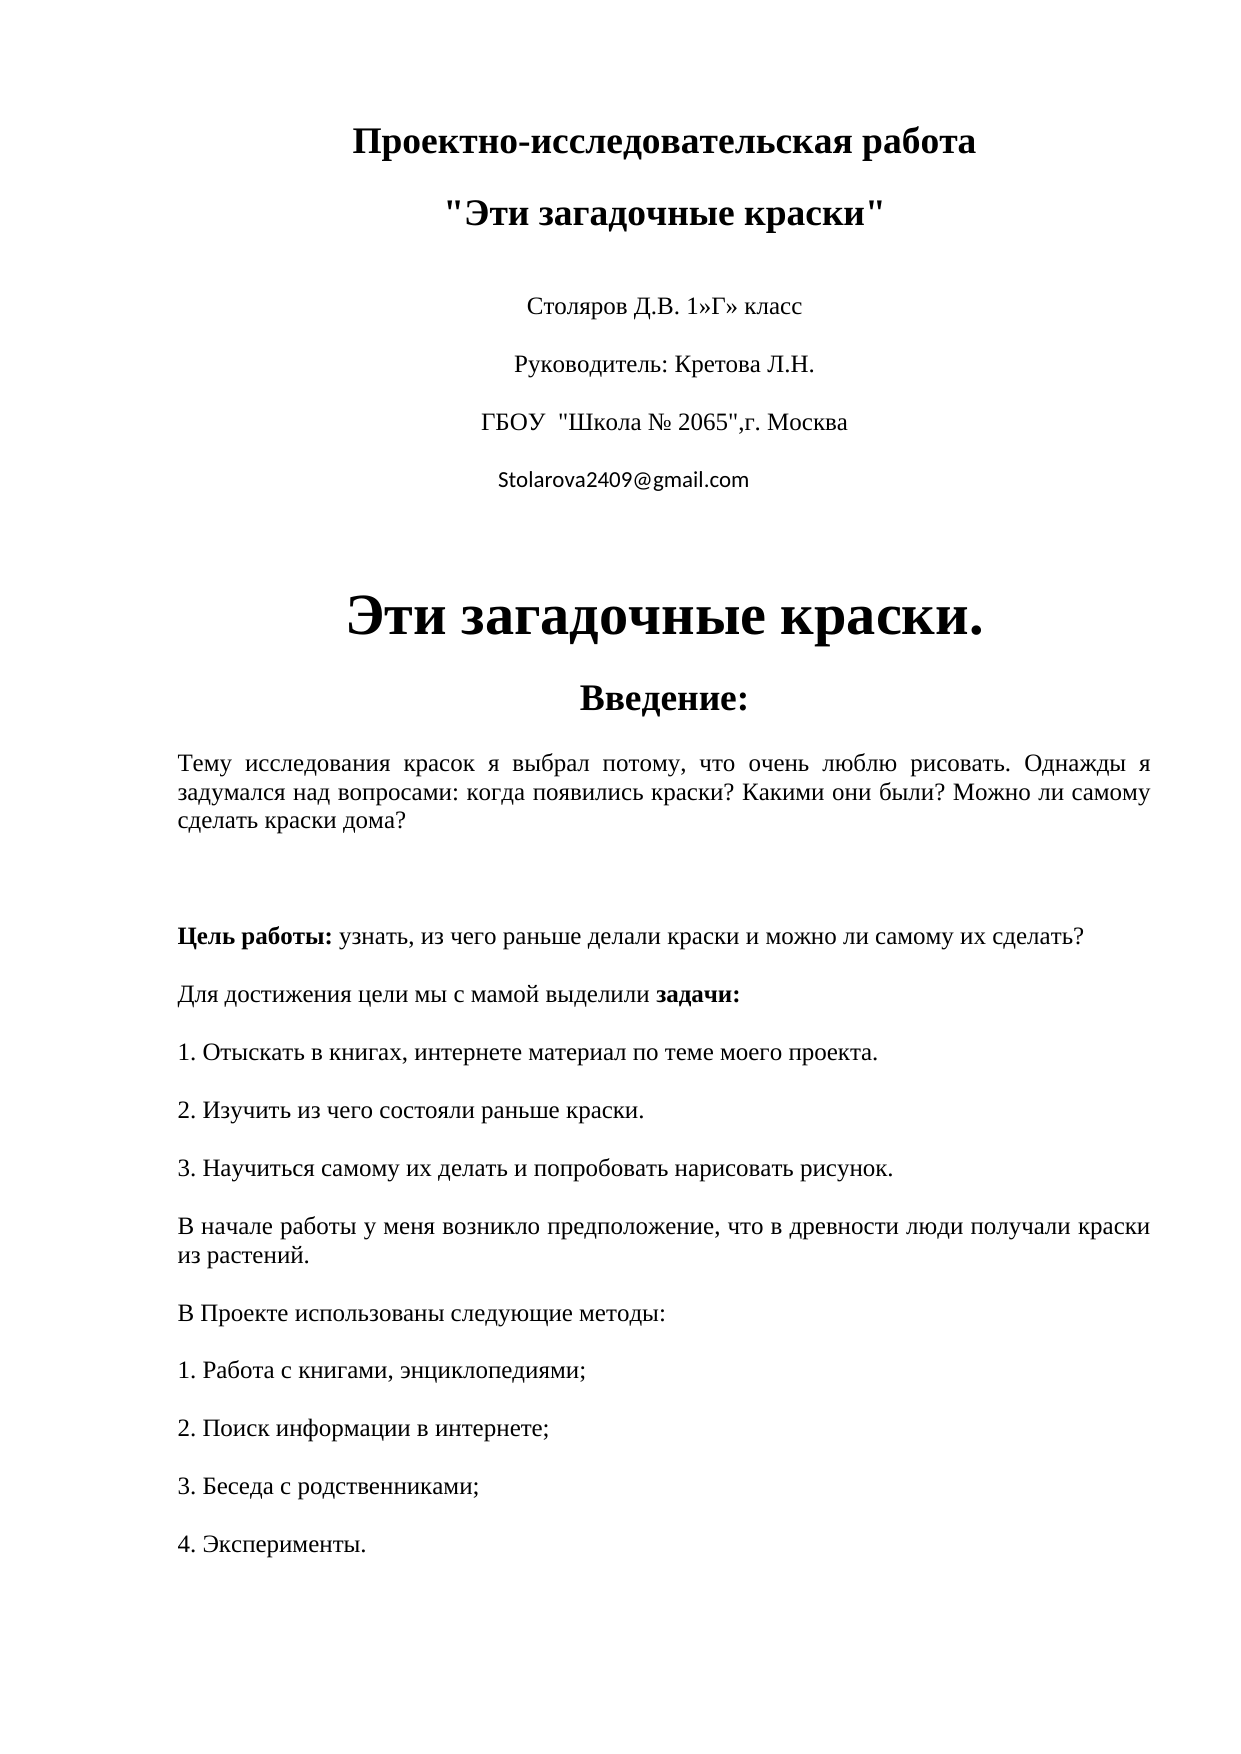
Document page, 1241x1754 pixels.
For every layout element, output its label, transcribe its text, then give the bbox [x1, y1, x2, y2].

text ГБОУ "Школа № 2065",г. Москва [177, 407, 1152, 436]
text 2. Изучить из чего состояли раньше краски. [177, 1095, 1152, 1124]
text Столяров Д.В. 1»Г» класс [177, 291, 1152, 320]
text Тему исследования красок я выбрал потому, что очень люблю рисовать. Однажды я задумался над вопросами﻿: когда появились краски? Какими они были? Можно ли самому сделать краски дома? [177, 748, 1152, 834]
text 2. Поиск информации в интернете; [177, 1413, 1152, 1442]
text Цель работы: узнать, из чего раньше делали краски и можно ли самому их сделать? [177, 921, 1152, 950]
text В начале работы у меня возникло предположение, что в древности люди получали краски из растений. [177, 1211, 1152, 1268]
text Для достижения цели мы с мамой выделили задачи: [177, 979, 1152, 1008]
text 1. Работа с книгами, энциклопедиями; [177, 1356, 1152, 1384]
text 4. Эксперименты. [177, 1529, 1152, 1558]
text Проектно-исследовательская работа [177, 118, 1152, 161]
text Эти загадочные краски. [177, 579, 1152, 647]
text Руководитель: Кретова Л.Н. [177, 349, 1152, 378]
text Введение: [177, 676, 1152, 719]
text В Проекте использованы следующие методы: [177, 1298, 1152, 1326]
text Stolarova2409@gmail.com [177, 465, 1152, 493]
text "Эти загадочные краски" [177, 190, 1152, 262]
text 3. Научиться самому их делать и попробовать нарисовать рисунок. [177, 1153, 1152, 1182]
text 3. Беседа с родственниками; [177, 1471, 1152, 1500]
text 1. Отыскать в книгах, интернете материал по теме моего проекта. [177, 1037, 1152, 1066]
